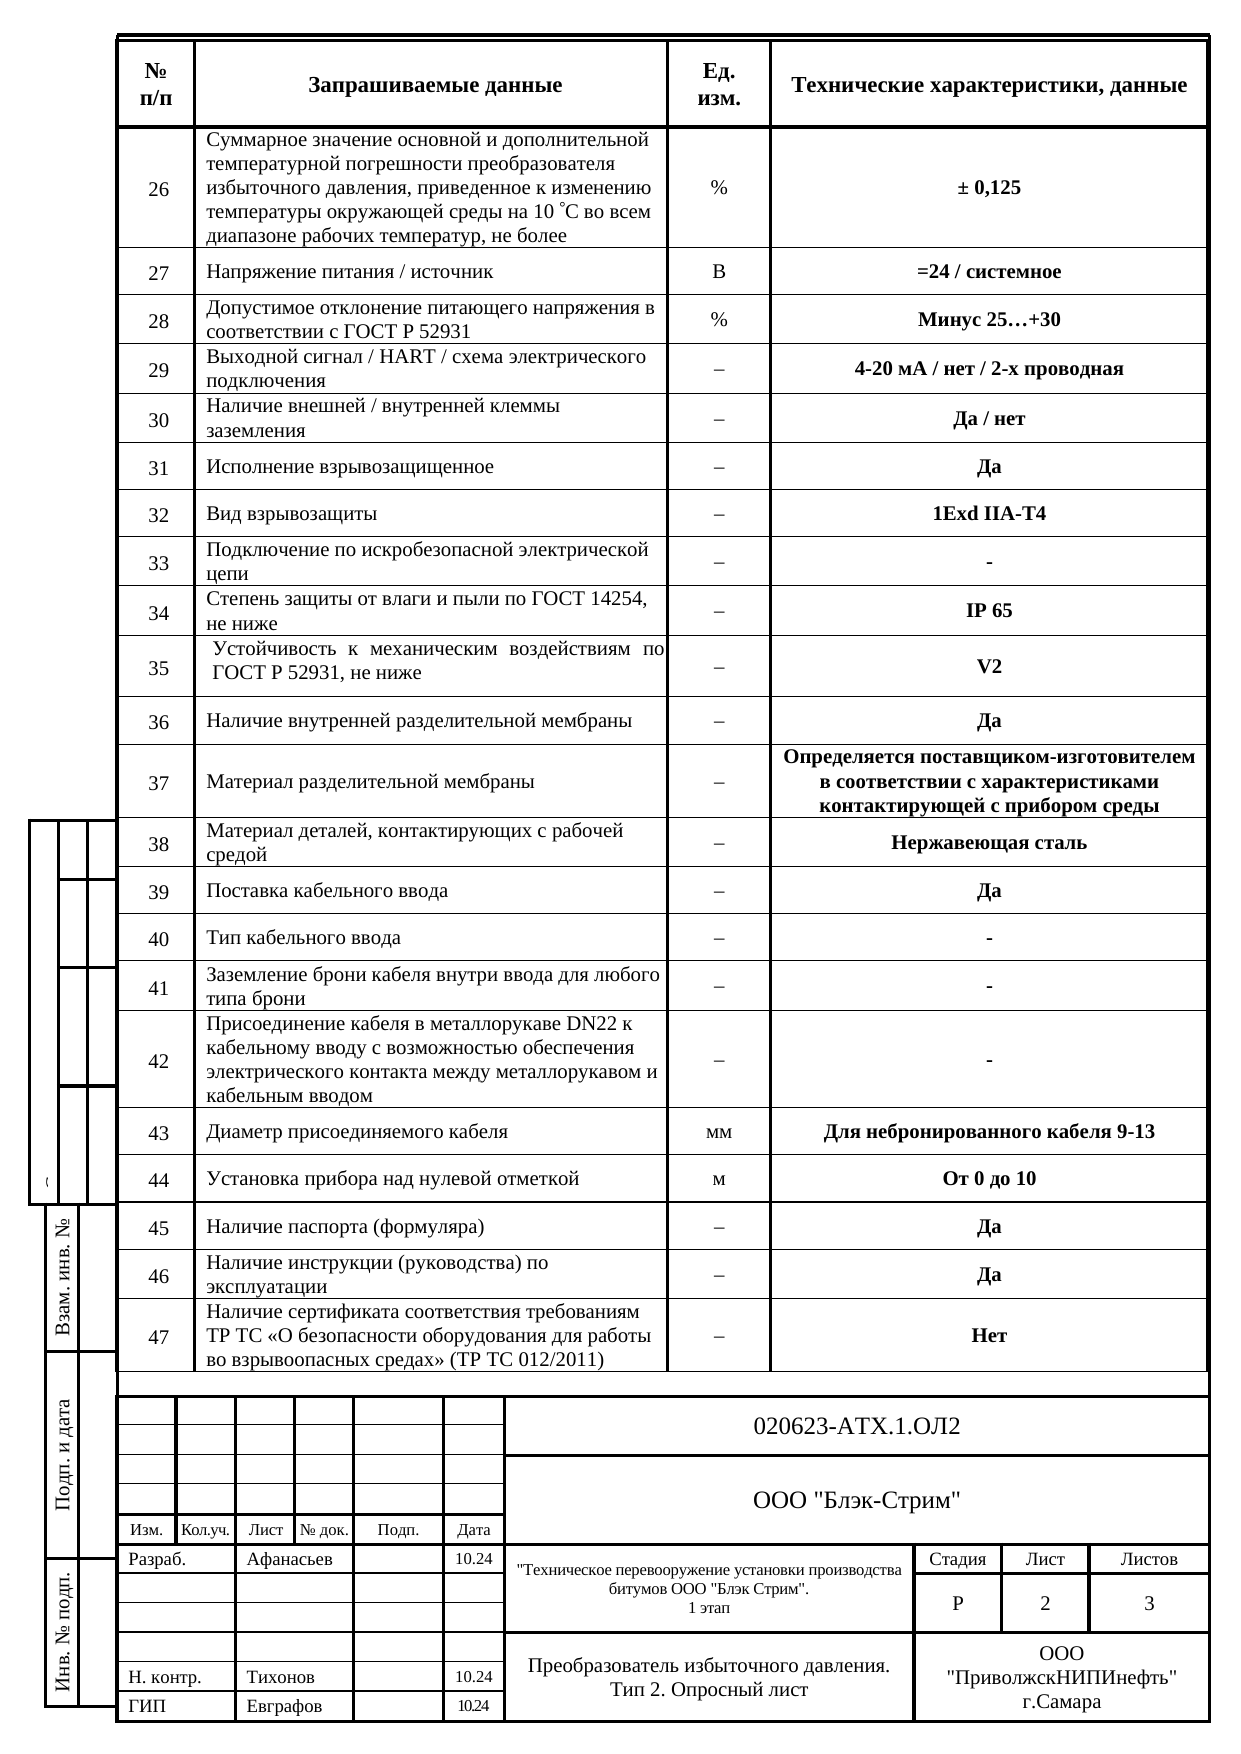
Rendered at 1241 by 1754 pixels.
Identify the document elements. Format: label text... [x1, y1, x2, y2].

table_cell Наличие паспорта (формуляра) [196, 1203, 666, 1249]
table_cell Определяется поставщиком-изготовителем в соответствии с характеристиками контактирующей с прибором среды [772, 745, 1206, 817]
table_cell – [669, 914, 769, 960]
table_cell [118, 818, 193, 866]
table_cell Выходной сигнал / HART / схема электрического подключения [196, 344, 666, 392]
table_cell Да [772, 867, 1206, 913]
table_cell [118, 490, 193, 536]
table_cell IP 65 [772, 586, 1206, 634]
table_cell Устойчивость к механическим воздействиям по ГОСТ Р 52931, не ниже [196, 636, 666, 696]
table_cell [118, 295, 193, 343]
table_cell [118, 1108, 193, 1154]
table_cell [118, 1155, 193, 1201]
table_cell м [669, 1155, 769, 1201]
table_cell - [772, 537, 1206, 585]
table_cell [118, 636, 193, 696]
table_cell мм [669, 1108, 769, 1154]
table_header Запрашиваемые данные [196, 42, 666, 125]
table_cell [118, 248, 193, 294]
table_cell Минус 25…+30 [772, 295, 1206, 343]
table_cell - [772, 914, 1206, 960]
table_cell Да [772, 1203, 1206, 1249]
table_cell Диаметр присоединяемого кабеля [196, 1108, 666, 1154]
table_cell – [669, 867, 769, 913]
table_cell – [669, 586, 769, 634]
table_cell Тип кабельного ввода [196, 914, 666, 960]
table_cell [118, 745, 193, 817]
table_cell Нержавеющая сталь [772, 818, 1206, 866]
table_cell – [669, 1299, 769, 1371]
table_cell [118, 394, 193, 442]
table_cell Установка прибора над нулевой отметкой [196, 1155, 666, 1201]
table_cell - [772, 1011, 1206, 1107]
table_cell Присоединение кабеля в металлорукаве DN22 к кабельному вводу с возможностью обеспечения электрического контакта между металлорукавом и кабельным вводом [196, 1011, 666, 1107]
table_cell – [669, 394, 769, 442]
table_cell [118, 867, 193, 913]
table_cell Степень защиты от влаги и пыли по ГОСТ 14254, не ниже [196, 586, 666, 634]
table_cell [118, 443, 193, 489]
table_cell Да [772, 443, 1206, 489]
table_cell [118, 586, 193, 634]
table_cell Наличие внешней / внутренней клеммы заземления [196, 394, 666, 442]
table_cell Нет [772, 1299, 1206, 1371]
table_cell [118, 344, 193, 392]
table_cell Да [772, 697, 1206, 743]
table_cell – [669, 636, 769, 696]
table_cell – [669, 490, 769, 536]
table_cell 4-20 мА / нет / 2-х проводная [772, 344, 1206, 392]
table_cell ± 0,125 [772, 129, 1206, 247]
table_cell Суммарное значение основной и дополнительной температурной погрешности преобразователя избыточного давления, приведенное к изменению температуры окружающей среды на 10 С во всем диапазоне рабочих температур, не более [196, 129, 666, 247]
table_cell [118, 697, 193, 743]
table_cell [118, 1203, 193, 1249]
table_cell Материал разделительной мембраны [196, 745, 666, 817]
table_header Технические характеристики, данные [772, 42, 1206, 125]
table_cell - [772, 961, 1206, 1009]
table_cell V2 [772, 636, 1206, 696]
table_cell – [669, 1250, 769, 1298]
table_cell % [669, 295, 769, 343]
table_cell [118, 1011, 193, 1107]
table_cell =24 / системное [772, 248, 1206, 294]
table_cell Да / нет [772, 394, 1206, 442]
table_cell – [669, 745, 769, 817]
table_cell Допустимое отклонение питающего напряжения в соответствии с ГОСТ Р 52931 [196, 295, 666, 343]
table_header Ед. изм. [669, 42, 769, 125]
table_cell В [669, 248, 769, 294]
table_cell Заземление брони кабеля внутри ввода для любого типа брони [196, 961, 666, 1009]
table_cell – [669, 1203, 769, 1249]
table_cell – [669, 344, 769, 392]
table_cell [118, 914, 193, 960]
table_cell Исполнение взрывозащищенное [196, 443, 666, 489]
table_cell – [669, 1011, 769, 1107]
table_cell Наличие инструкции (руководства) по эксплуатации [196, 1250, 666, 1298]
table_cell От 0 до 10 [772, 1155, 1206, 1201]
table_cell 1Exd IIA-T4 [772, 490, 1206, 536]
table_cell [118, 129, 193, 247]
table_cell [118, 537, 193, 585]
table_cell Вид взрывозащиты [196, 490, 666, 536]
table_cell Да [772, 1250, 1206, 1298]
table_cell – [669, 961, 769, 1009]
table_cell [118, 961, 193, 1009]
table_cell – [669, 443, 769, 489]
table_cell Материал деталей, контактирующих с рабочей средой [196, 818, 666, 866]
table_cell – [669, 697, 769, 743]
table_cell – [669, 537, 769, 585]
table_cell Наличие внутренней разделительной мембраны [196, 697, 666, 743]
table_cell Напряжение питания / источник [196, 248, 666, 294]
table_cell Наличие сертификата соответствия требованиям ТР ТС «О безопасности оборудования для работы во взрывоопасных средах» (ТР ТС 012/2011) [196, 1299, 666, 1371]
table_cell [118, 1299, 193, 1371]
table_cell – [669, 818, 769, 866]
table_cell Подключение по искробезопасной электрической цепи [196, 537, 666, 585]
table_cell Для небронированного кабеля 9-13 [772, 1108, 1206, 1154]
table_cell Поставка кабельного ввода [196, 867, 666, 913]
table_cell [118, 1250, 193, 1298]
table_cell % [669, 129, 769, 247]
table_header № п/п [118, 42, 193, 125]
